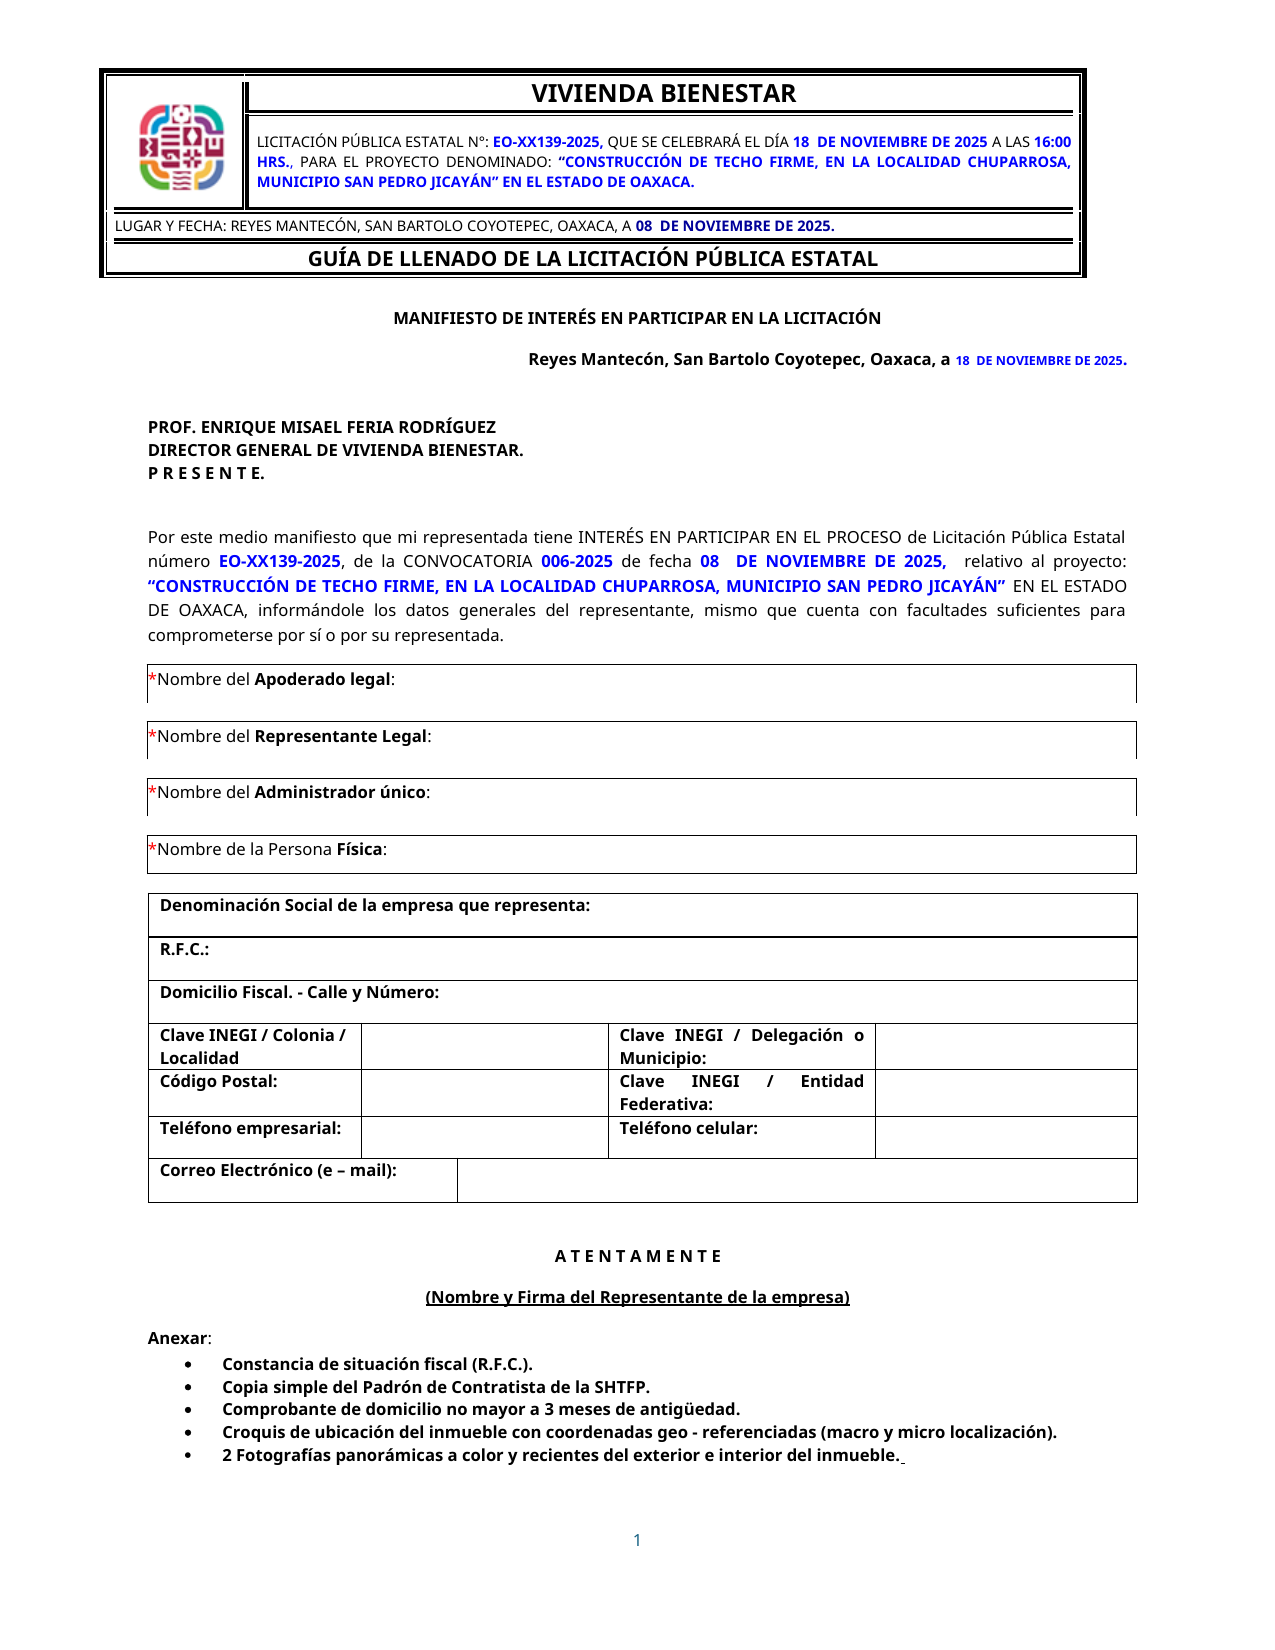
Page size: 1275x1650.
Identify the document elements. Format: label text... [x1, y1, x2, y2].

table_cell Código Postal: [149, 1070, 361, 1116]
text DIRECTOR GENERAL DE VIVIENDA BIENESTAR. [148, 439, 1127, 461]
text P R E S E N T E. [148, 461, 1127, 484]
table_cell [876, 1024, 1137, 1069]
text MANIFIESTO DE INTERÉS EN PARTICIPAR EN LA LICITACIÓN [148, 307, 1127, 329]
picture [128, 97, 235, 196]
text Anexar: [148, 1326, 1127, 1349]
text Reyes Mantecón, San Bartolo Coyotepec, Oaxaca, a 18 DE NOVIEMBRE DE 2025. [148, 348, 1127, 371]
table_cell Domicilio Fiscal. - Calle y Número: [149, 981, 1137, 1023]
table_cell [362, 1024, 608, 1069]
table_cell [362, 1070, 608, 1116]
table_cell R.F.C.: [149, 938, 1137, 979]
table_cell Teléfono celular: [609, 1117, 875, 1158]
table_cell Clave INEGI / Entidad Federativa: [609, 1070, 875, 1116]
list Constancia de situación fiscal (R.F.C.). [185, 1352, 1127, 1375]
table_cell [876, 1117, 1137, 1158]
text *Nombre del Administrador único: [148, 779, 1136, 816]
text A T E N T A M E N T E [148, 1244, 1127, 1267]
table_cell [362, 1117, 608, 1158]
list Comprobante de domicilio no mayor a 3 meses de antigüedad. [185, 1398, 1127, 1421]
text *Nombre del Apoderado legal: [148, 665, 1136, 703]
list Copia simple del Padrón de Contratista de la SHTFP. [185, 1375, 1127, 1398]
text (Nombre y Firma del Representante de la empresa) [148, 1285, 1127, 1308]
table_cell [458, 1159, 1137, 1202]
text PROF. ENRIQUE MISAEL FERIA RODRÍGUEZ [148, 416, 1127, 439]
table_header Denominación Social de la empresa que representa: [149, 894, 1137, 936]
table_cell Clave INEGI / Delegación o Municipio: [609, 1024, 875, 1069]
text Por este medio manifiesto que mi representada tiene INTERÉS EN PARTICIPAR EN EL PROCESO de Licitación Pública Estatal número EO-XX139-2025, de la CONVOCATORIA 006-2025 de fecha 08 DE NOVIEMBRE DE 2025, relativo al proyecto: “CONSTRUCCIÓN DE TECHO FIRME, EN LA LOCALIDAD CHUPARROSA, MUNICIPIO SAN PEDRO JICAYÁN” EN EL ESTADO DE OAXACA, informándole los datos generales del representante, mismo que cuenta con facultades suficientes para comprometerse por sí o por su representada. [148, 525, 1127, 646]
text *Nombre de la Persona Física: [148, 836, 1136, 873]
text *Nombre del Representante Legal: [148, 722, 1136, 759]
table_cell Clave INEGI / Colonia / Localidad [149, 1024, 361, 1069]
table_cell Teléfono empresarial: [149, 1117, 361, 1158]
list 2 Fotografías panorámicas a color y recientes del exterior e interior del inmueble. [185, 1443, 1127, 1466]
table_cell Correo Electrónico (e – mail): [149, 1159, 457, 1202]
list Croquis de ubicación del inmueble con coordenadas geo - referenciadas (macro y micro localización). [185, 1421, 1127, 1443]
table_cell [876, 1070, 1137, 1116]
